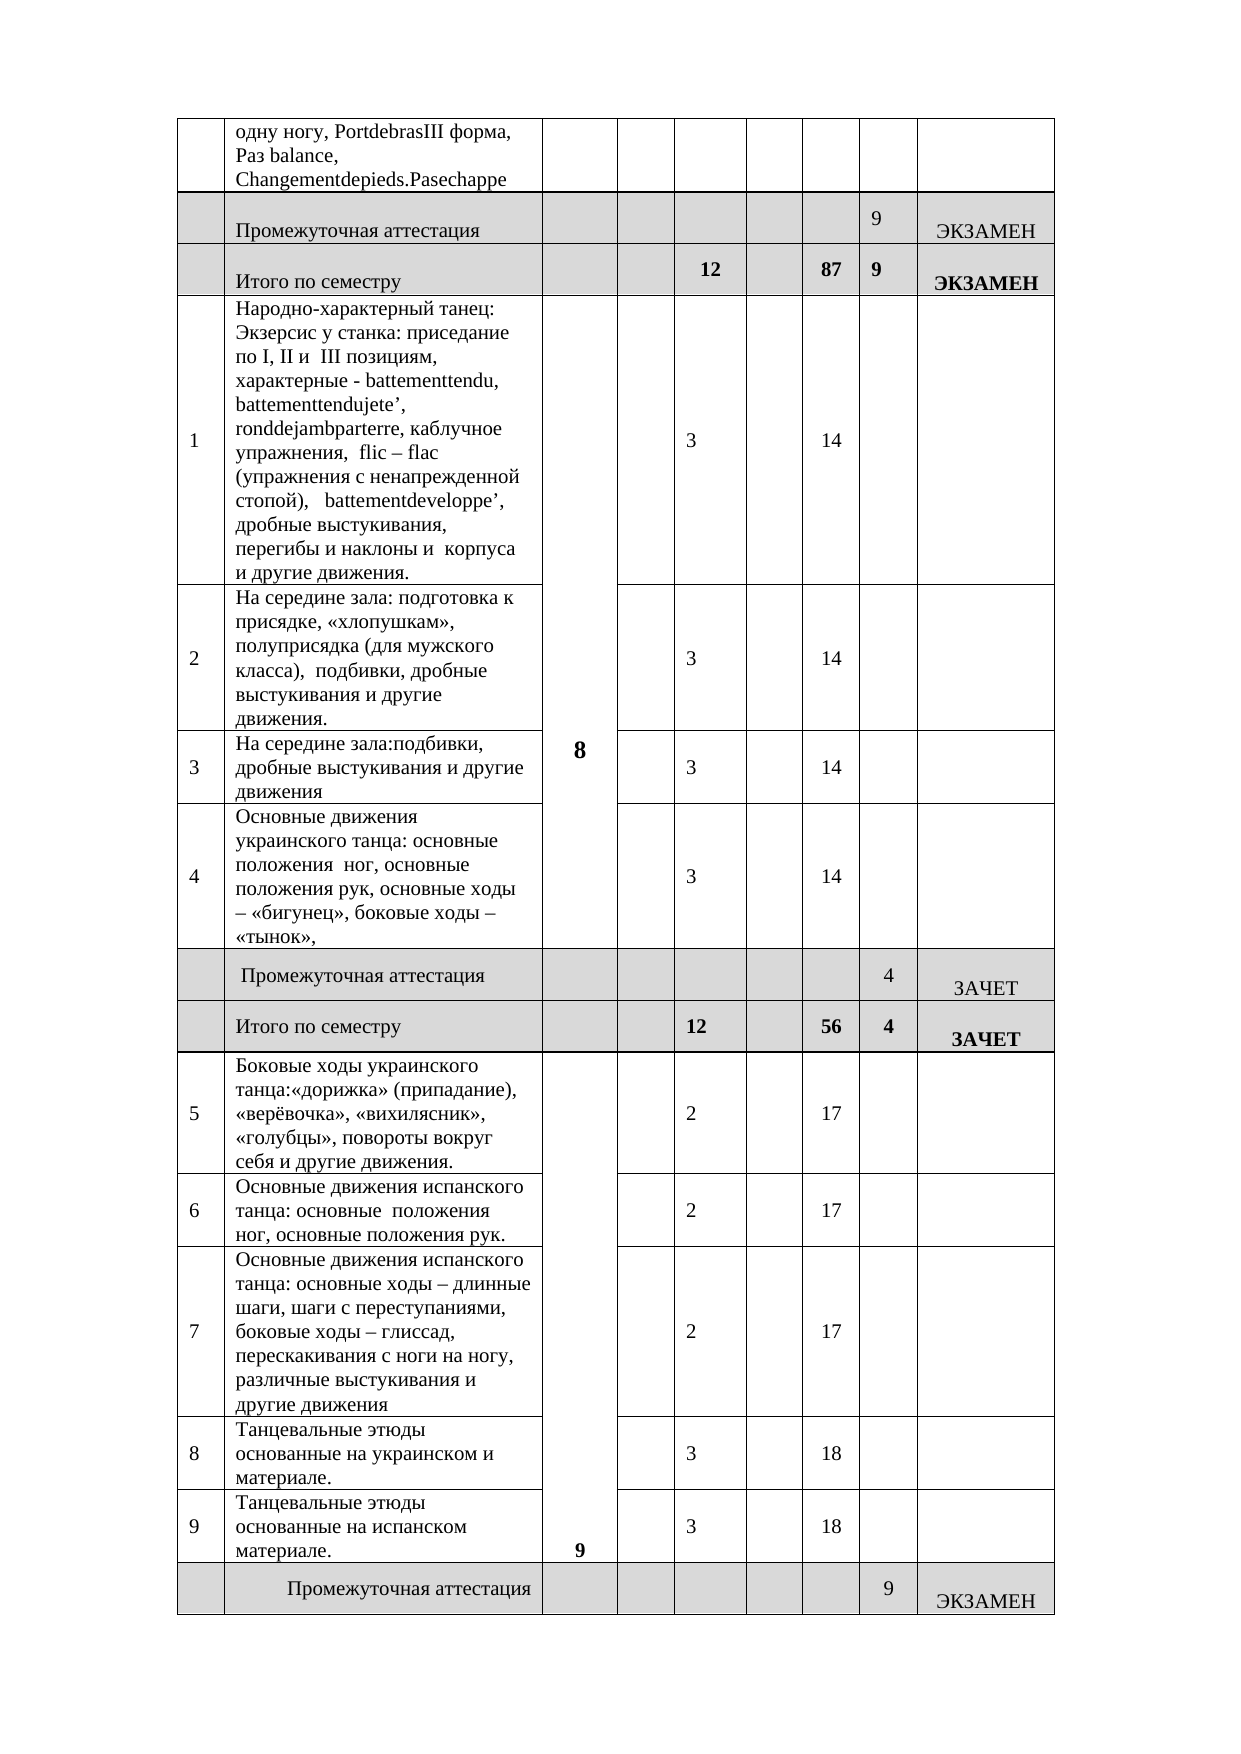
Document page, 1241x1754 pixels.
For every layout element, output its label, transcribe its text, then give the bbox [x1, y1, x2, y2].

table_cell 9 [543, 1053, 617, 1562]
table_cell [618, 244, 674, 294]
table_cell [618, 1174, 674, 1246]
table_cell 10 [803, 119, 859, 191]
table_cell [178, 949, 224, 1000]
table_cell [747, 244, 802, 294]
table_cell ЭКЗАМЕН [918, 1563, 1054, 1613]
table_cell [860, 1490, 917, 1562]
table_cell [918, 731, 1054, 803]
table_cell [543, 1001, 617, 1051]
table_cell 12 [675, 1001, 746, 1051]
table_cell 9 [860, 244, 917, 294]
table_cell [860, 1053, 917, 1173]
table_cell [747, 804, 802, 948]
table_cell 8 [178, 1417, 224, 1489]
table_cell [918, 1417, 1054, 1489]
table_cell 5 [178, 1053, 224, 1173]
table_cell [618, 193, 674, 243]
table_cell 3 [675, 585, 746, 730]
table_cell 2 [675, 119, 746, 191]
table_cell Основные движения украинского танца: основные положения ног, основные положения рук, основные ходы – «бигунец», боковые ходы – «тынок», [225, 804, 542, 948]
table_cell [618, 804, 674, 948]
table_cell Основные движения испанского танца: основные положения ног, основные положения рук. [225, 1174, 542, 1246]
table_cell [747, 1563, 802, 1613]
table_cell 1 [178, 296, 224, 584]
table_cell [225, 119, 542, 191]
table_cell 4 [860, 949, 917, 1000]
table_cell [675, 949, 746, 1000]
table_cell [178, 193, 224, 243]
table_cell [860, 731, 917, 803]
table_cell 56 [803, 1001, 859, 1051]
table_cell [918, 119, 1054, 191]
table_cell [860, 1417, 917, 1489]
table_cell ЭКЗАМЕН [918, 244, 1054, 294]
table_cell [618, 1053, 674, 1173]
table_cell 12 [675, 244, 746, 294]
table_cell [803, 193, 859, 243]
table_cell [747, 119, 802, 191]
table_cell Танцевальные этюды основанные на украинском и материале. [225, 1417, 542, 1489]
table_cell [860, 119, 917, 191]
table_cell [543, 193, 617, 243]
table_cell На середине зала: подготовка к присядке, «хлопушкам», полуприсядка (для мужского класса), подбивки, дробные выстукивания и другие движения. [225, 585, 542, 730]
table_cell [918, 804, 1054, 948]
table_cell [918, 585, 1054, 730]
table_cell [918, 1174, 1054, 1246]
table_cell [860, 804, 917, 948]
table_cell [675, 193, 746, 243]
table_cell [747, 731, 802, 803]
table_cell [747, 1417, 802, 1489]
table_cell 9 [860, 193, 917, 243]
table_cell 2 [675, 1053, 746, 1173]
table_cell ЭКЗАМЕН [918, 193, 1054, 243]
table_cell 17 [803, 1174, 859, 1246]
table_cell 87 [803, 244, 859, 294]
table_cell Боковые ходы украинского танца:«дорижка» (припадание), «верёвочка», «вихилясник», «голубцы», повороты вокруг себя и другие движения. [225, 1053, 542, 1173]
table_cell 2 [675, 1247, 746, 1416]
table_cell 14 [803, 804, 859, 948]
table_cell Промежуточная аттестация [225, 193, 542, 243]
table_cell [178, 244, 224, 294]
table_cell [747, 585, 802, 730]
table_cell [860, 296, 917, 584]
table_cell На середине зала:подбивки, дробные выстукивания и другие движения [225, 731, 542, 803]
table_cell Промежуточная аттестация [225, 949, 542, 1000]
table_cell [860, 1174, 917, 1246]
table_cell [618, 731, 674, 803]
table_cell [618, 1001, 674, 1051]
table_cell 3 [675, 296, 746, 584]
table_cell 9 [860, 1563, 917, 1613]
table_cell 17 [803, 1247, 859, 1416]
table_cell [860, 585, 917, 730]
table_cell [918, 1053, 1054, 1173]
table_cell 17 [803, 1053, 859, 1173]
table_cell 2 [675, 1174, 746, 1246]
table_cell [618, 296, 674, 584]
table_cell [543, 1563, 617, 1613]
table_cell [860, 1247, 917, 1416]
table_cell [618, 585, 674, 730]
table_cell [543, 949, 617, 1000]
table_cell [803, 1563, 859, 1613]
table_cell [747, 193, 802, 243]
table_cell 4 [860, 1001, 917, 1051]
table_cell Основные движения испанского танца: основные ходы – длинные шаги, шаги с переступаниями, боковые ходы – глиссад, перескакивания с ноги на ногу, различные выстукивания и другие движения [225, 1247, 542, 1416]
table_cell [803, 949, 859, 1000]
table_cell 7 [178, 1247, 224, 1416]
table_cell [675, 1563, 746, 1613]
table_cell [543, 244, 617, 294]
table_cell Итого по семестру [225, 1001, 542, 1051]
table_cell 6 [178, 1174, 224, 1246]
table_cell ЗАЧЕТ [918, 949, 1054, 1000]
table_cell [918, 296, 1054, 584]
table_cell 14 [803, 296, 859, 584]
table_cell 14 [803, 585, 859, 730]
table_cell 3 [675, 731, 746, 803]
table_cell 18 [803, 1417, 859, 1489]
table_cell Танцевальные этюды основанные на испанском материале. [225, 1490, 542, 1562]
table_cell 9 [178, 119, 224, 191]
table_cell ЗАЧЕТ [918, 1001, 1054, 1051]
table_cell [747, 1490, 802, 1562]
table_cell [747, 296, 802, 584]
table_cell [747, 1001, 802, 1051]
table_cell 3 [178, 731, 224, 803]
table_cell Промежуточная аттестация [225, 1563, 542, 1613]
table_cell Итого по семестру [225, 244, 542, 294]
table_cell [918, 1247, 1054, 1416]
table_cell 8 [543, 296, 617, 948]
table_cell [618, 1563, 674, 1613]
table_cell [747, 949, 802, 1000]
table_cell 3 [675, 1490, 746, 1562]
table_cell 14 [803, 731, 859, 803]
table_cell 9 [178, 1490, 224, 1562]
table_cell 2 [178, 585, 224, 730]
table_cell 4 [178, 804, 224, 948]
table_cell 3 [675, 1417, 746, 1489]
table_cell [747, 1247, 802, 1416]
table_cell [178, 1563, 224, 1613]
table_cell [918, 1490, 1054, 1562]
table_cell [618, 1247, 674, 1416]
table_cell [618, 949, 674, 1000]
table_cell [747, 1053, 802, 1173]
table_cell 3 [675, 804, 746, 948]
table_cell Народно-характерный танец: Экзерсис у станка: приседание по I, II и III позициям, характерные - battementtendu, battementtendujete’, ronddejambparterre, каблучное упражнения, flic – flac (упражнения с ненапрежденной стопой), battementdeveloppe’, дробные выстукивания, перегибы и наклоны и корпуса и другие движения. [225, 296, 542, 584]
table_cell [618, 119, 674, 191]
table_cell [618, 1490, 674, 1562]
table_cell [178, 1001, 224, 1051]
table_cell [618, 1417, 674, 1489]
table_cell 18 [803, 1490, 859, 1562]
table_cell [747, 1174, 802, 1246]
